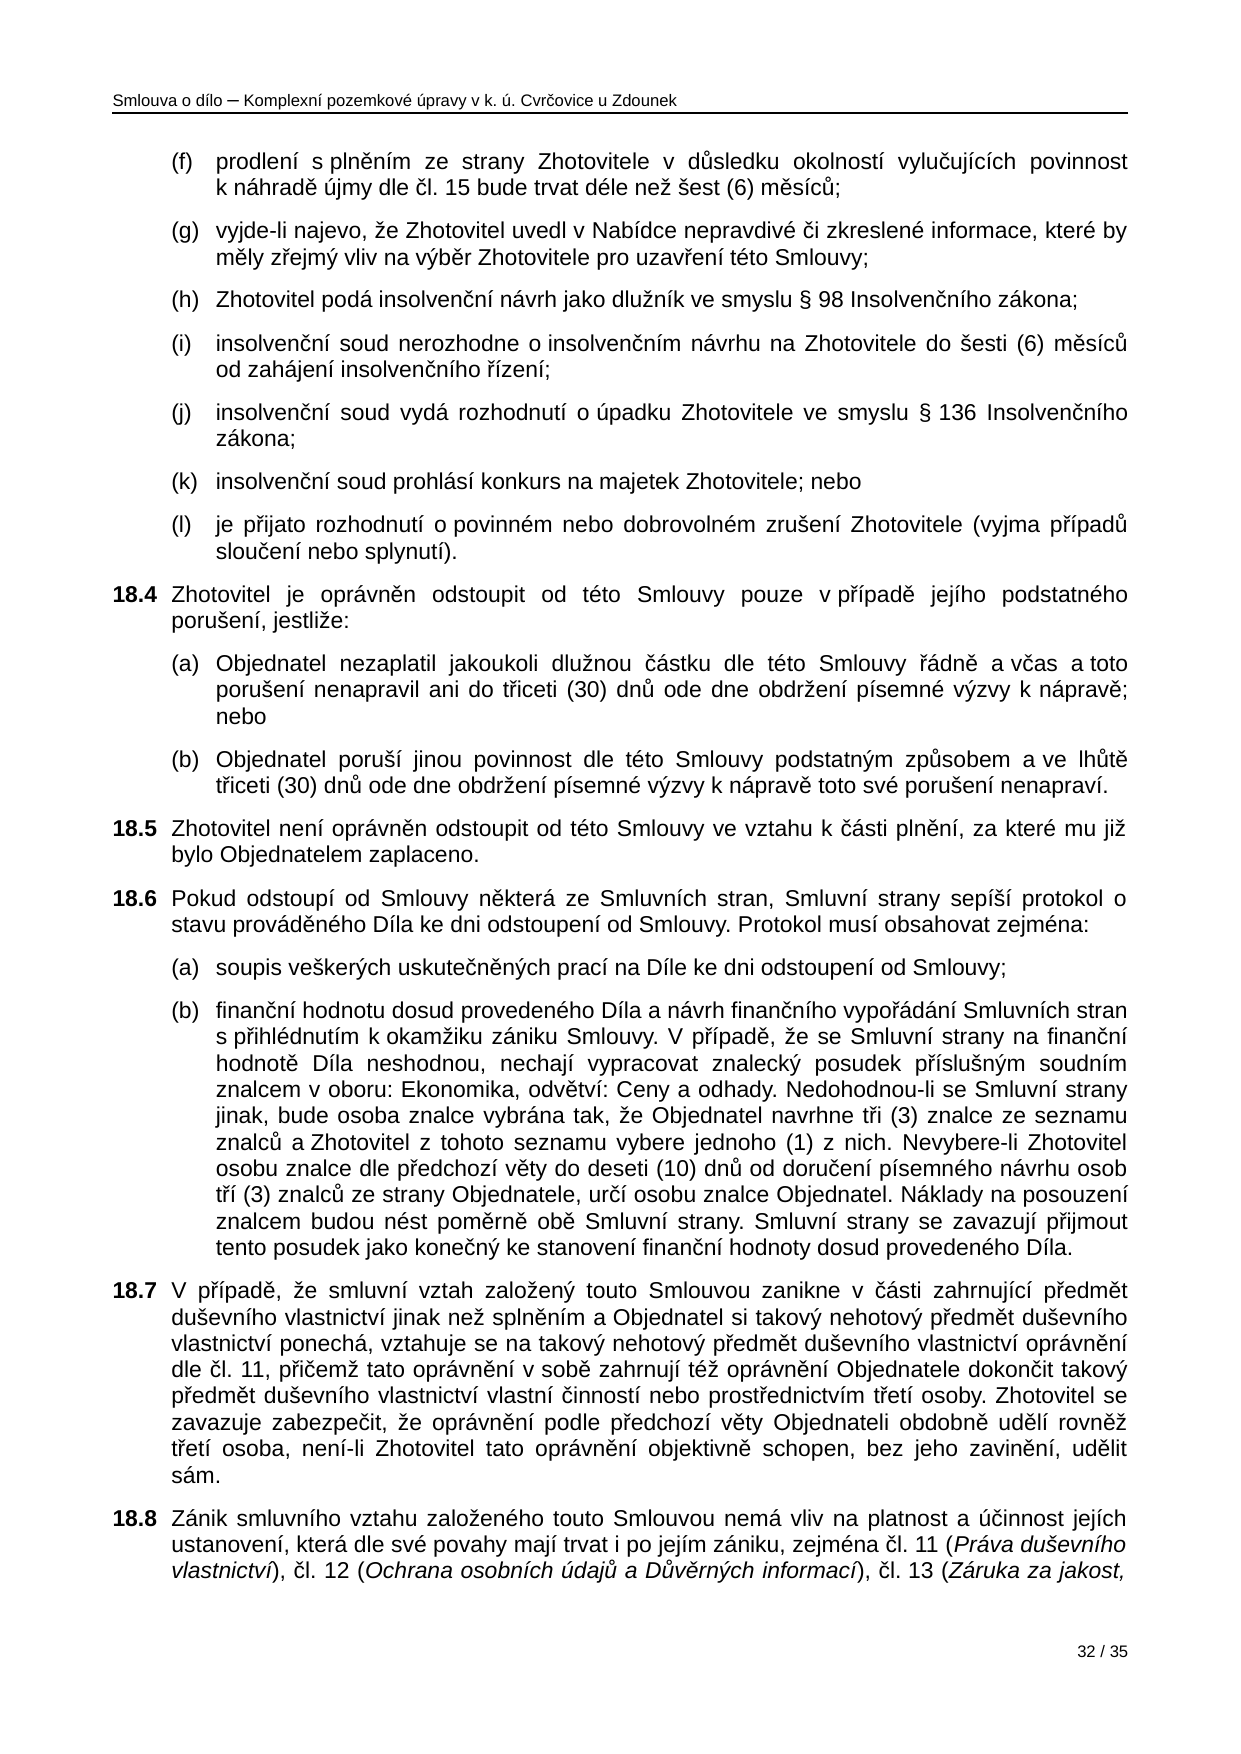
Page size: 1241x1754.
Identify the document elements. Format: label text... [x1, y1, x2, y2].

text insolvenční soud vydá rozhodnutí o úpadku Zhotovitele ve smyslu § 136 Insolvenčního zákona; [171, 399, 1128, 452]
text vyjde-li najevo, že Zhotovitel uvedl v Nabídce nepravdivé či zkreslené informace, které by měly zřejmý vliv na výběr Zhotovitele pro uzavření této Smlouvy; [171, 217, 1128, 270]
list Objednatel nezaplatil jakoukoli dlužnou částku dle této Smlouvy řádně a včas a toto porušení nenapravil ani do třiceti (30) dnů ode dne obdržení písemné výzvy k nápravě; nebo [171, 650, 1128, 729]
text je přijato rozhodnutí o povinném nebo dobrovolném zrušení Zhotovitele (vyjma případů sloučení nebo splynutí). [171, 511, 1128, 564]
text insolvenční soud prohlásí konkurs na majetek Zhotovitele; nebo [171, 468, 1128, 494]
text Zhotovitel není oprávněn odstoupit od této Smlouvy ve vztahu k části plnění, za které mu již bylo Objednatelem zaplaceno. [112, 815, 1128, 868]
text Zhotovitel podá insolvenční návrh jako dlužník ve smyslu § 98 Insolvenčního zákona; [171, 286, 1128, 313]
text insolvenční soud nerozhodne o insolvenčním návrhu na Zhotovitele do šesti (6) měsíců od zahájení insolvenčního řízení; [171, 329, 1128, 382]
text Zhotovitel je oprávněn odstoupit od této Smlouvy pouze v případě jejího podstatného porušení, jestliže: [112, 581, 1128, 633]
text Objednatel poruší jinou povinnost dle této Smlouvy podstatným způsobem a ve lhůtě třiceti (30) dnů ode dne obdržení písemné výzvy k nápravě toto své porušení nenapraví. [171, 746, 1128, 798]
text prodlení s plněním ze strany Zhotovitele v důsledku okolností vylučujících povinnost k náhradě újmy dle čl. 15 bude trvat déle než šest (6) měsíců; [171, 148, 1128, 200]
text Pokud odstoupí od Smlouvy některá ze Smluvních stran, Smluvní strany sepíší protokol o stavu prováděného Díla ke dni odstoupení od Smlouvy. Protokol musí obsahovat zejména: [112, 884, 1128, 937]
list finanční hodnotu dosud provedeného Díla a návrh finančního vypořádání Smluvních stran s přihlédnutím k okamžiku zániku Smlouvy. V případě, že se Smluvní strany na finanční hodnotě Díla neshodnou, nechají vypracovat znalecký posudek příslušným soudním znalcem v oboru: Ekonomika, odvětví: Ceny a odhady. Nedohodnou-li se Smluvní strany jinak, bude osoba znalce vybrána tak, že Objednatel navrhne tři (3) znalce ze seznamu znalců a Zhotovitel z tohoto seznamu vybere jednoho (1) z nich. Nevybere-li Zhotovitel osobu znalce dle předchozí věty do deseti (10) dnů od doručení písemného návrhu osob tří (3) znalců ze strany Objednatele, určí osobu znalce Objednatel. Náklady na posouzení znalcem budou nést poměrně obě Smluvní strany. Smluvní strany se zavazují přijmout tento posudek jako konečný ke stanovení finanční hodnoty dosud provedeného Díla. [171, 997, 1128, 1260]
text V případě, že smluvní vztah založený touto Smlouvou zanikne v části zahrnující předmět duševního vlastnictví jinak než splněním a Objednatel si takový nehotový předmět duševního vlastnictví ponechá, vztahuje se na takový nehotový předmět duševního vlastnictví oprávnění dle čl. 11, přičemž tato oprávnění v sobě zahrnují též oprávnění Objednatele dokončit takový předmět duševního vlastnictví vlastní činností nebo prostřednictvím třetí osoby. Zhotovitel se zavazuje zabezpečit, že oprávnění podle předchozí věty Objednateli obdobně udělí rovněž třetí osoba, není-li Zhotovitel tato oprávnění objektivně schopen, bez jeho zavinění, udělit sám. [112, 1277, 1128, 1488]
list soupis veškerých uskutečněných prací na Díle ke dni odstoupení od Smlouvy; [171, 954, 1128, 980]
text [112, 1504, 1128, 1584]
